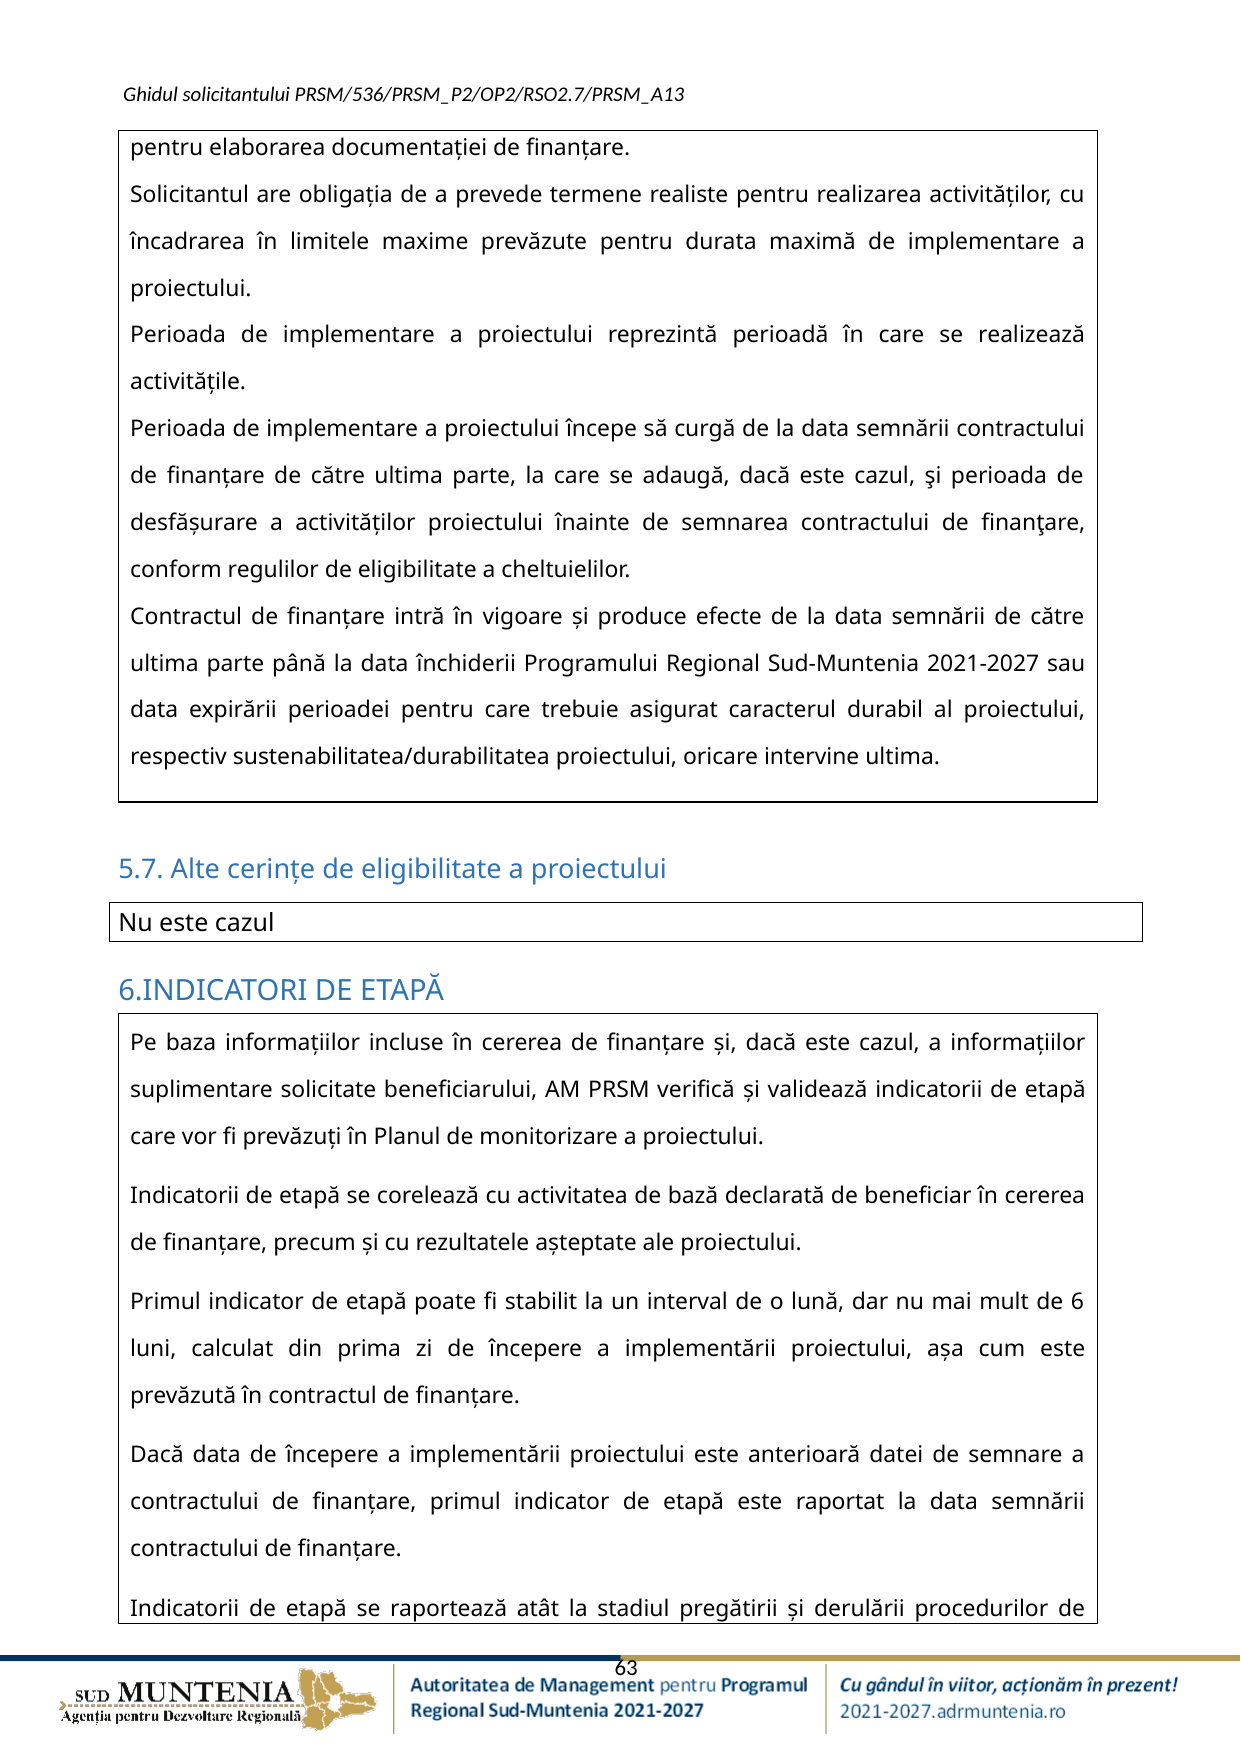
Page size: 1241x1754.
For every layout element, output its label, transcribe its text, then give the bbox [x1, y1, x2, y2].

picture [0, 1655, 1241, 1735]
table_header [119, 1014, 1097, 1623]
subtitle 6.INDICATORI DE ETAPĂ [118, 969, 1134, 1009]
subtitle 5.7. Alte cerințe de eligibilitate a proiectului [118, 849, 1134, 886]
text Nu este cazul [110, 903, 1142, 941]
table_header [119, 131, 1097, 801]
